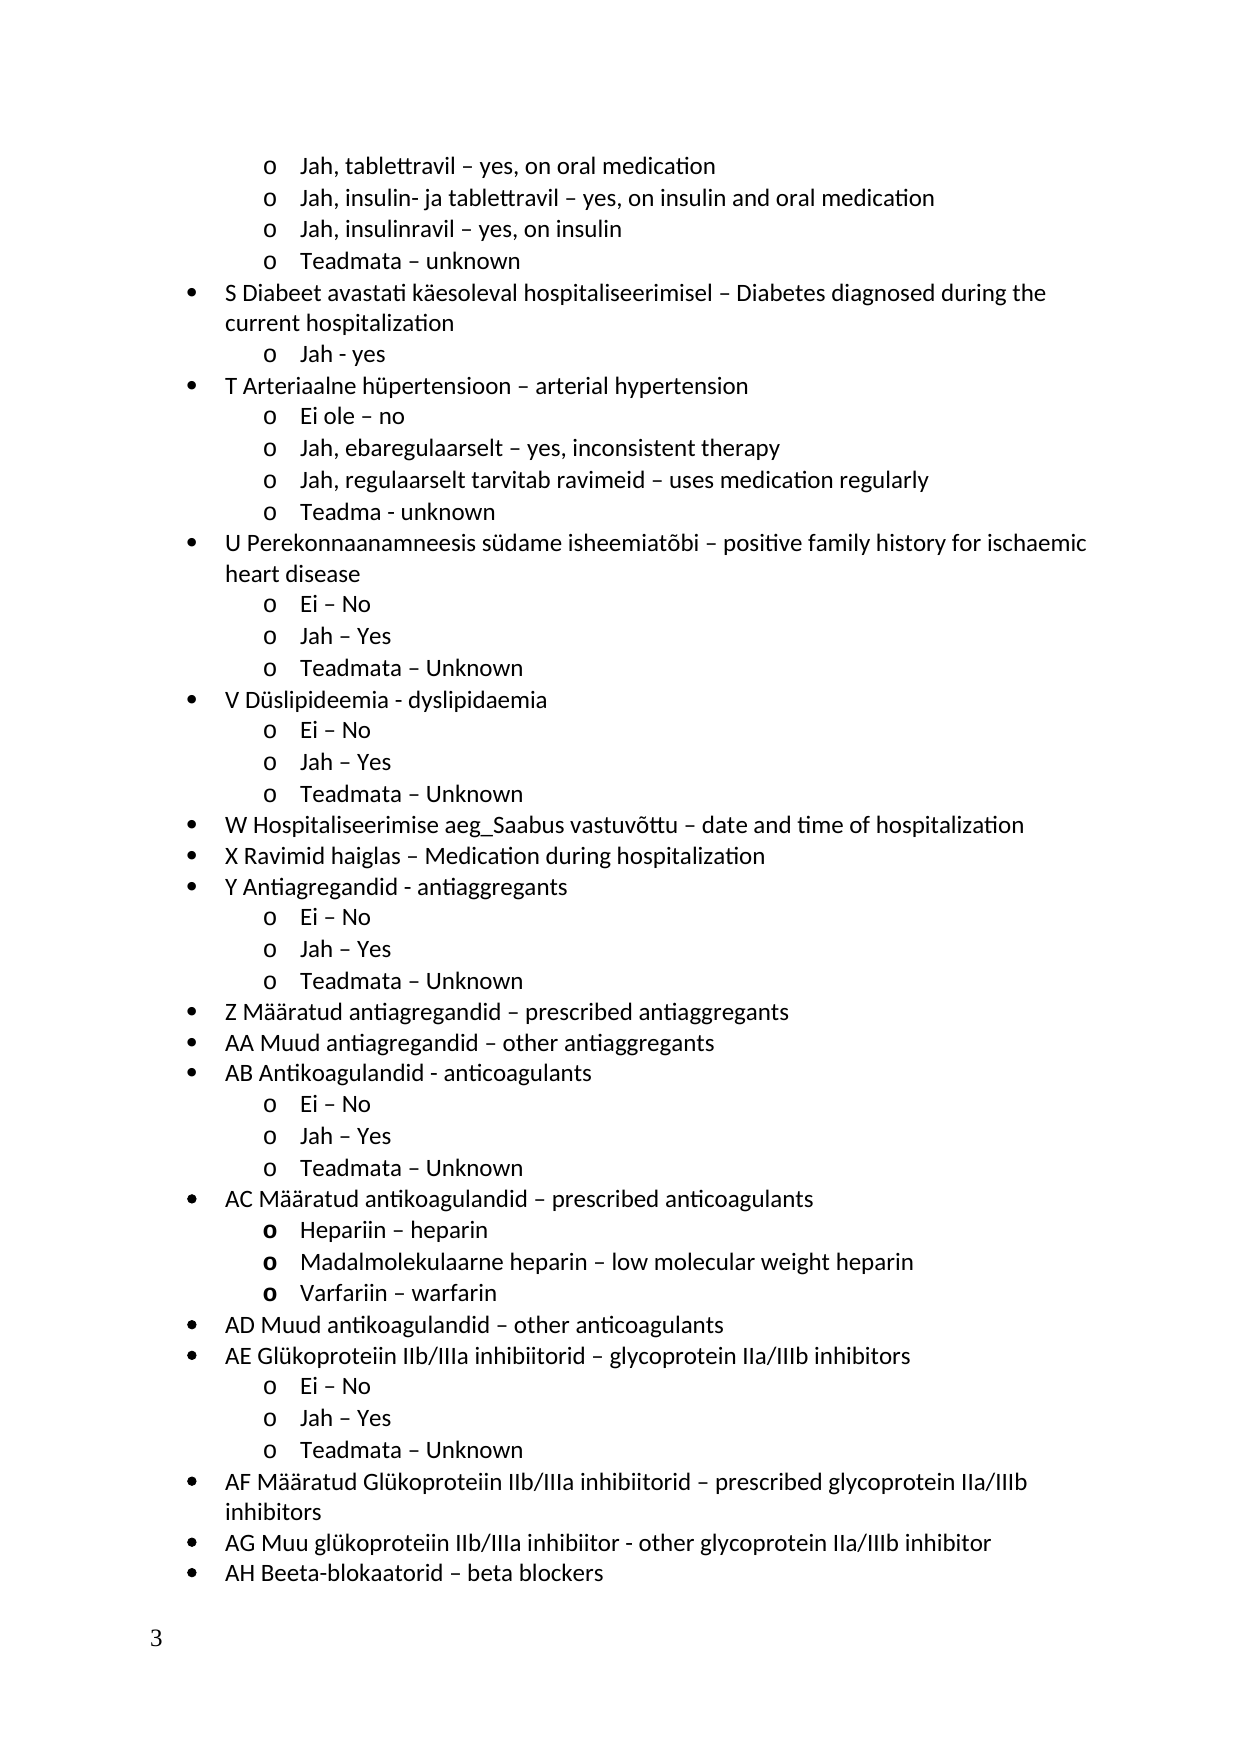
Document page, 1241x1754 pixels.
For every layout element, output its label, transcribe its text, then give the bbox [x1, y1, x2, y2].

list Teadmata – Unknown [262, 1152, 1090, 1183]
list Jah, regulaarselt tarvitab ravimeid – uses medication regularly [262, 464, 1090, 496]
list Jah, insulinravil – yes, on insulin [262, 213, 1090, 245]
list Jah – Yes [262, 620, 1090, 652]
list Ei ole – no [262, 400, 1090, 432]
list AG Muu glükoproteiin IIb/IIIa inhibiitor - other glycoprotein IIa/IIIb inhibitor [187, 1527, 1090, 1557]
list T Arteriaalne hüpertensioon – arterial hypertension [187, 370, 1090, 400]
list W Hospitaliseerimise aeg_Saabus vastuvõttu – date and time of hospitalization [187, 810, 1090, 840]
list AH Beeta-blokaatorid – beta blockers [187, 1557, 1090, 1588]
list Jah, ebaregulaarselt – yes, inconsistent therapy [262, 432, 1090, 464]
list Teadmata – Unknown [262, 1434, 1090, 1466]
list Jah - yes [262, 338, 1090, 370]
list Varfariin – warfarin [262, 1277, 1090, 1309]
list Jah – Yes [262, 933, 1090, 965]
list Jah – Yes [262, 1120, 1090, 1152]
list Ei – No [262, 1088, 1090, 1120]
list Hepariin – heparin [262, 1214, 1090, 1246]
list Madalmolekulaarne heparin – low molecular weight heparin [262, 1246, 1090, 1277]
list AC Määratud antikoagulandid – prescribed anticoagulants [187, 1183, 1090, 1214]
list Jah – Yes [262, 1402, 1090, 1434]
list Teadmata – unknown [262, 245, 1090, 277]
list AF Määratud Glükoproteiin IIb/IIIa inhibiitorid – prescribed glycoprotein IIa/IIIb inhibitors [187, 1466, 1090, 1527]
list AE Glükoproteiin IIb/IIIa inhibiitorid – glycoprotein IIa/IIIb inhibitors [187, 1340, 1090, 1370]
list Ei – No [262, 714, 1090, 746]
list Ei – No [262, 1370, 1090, 1402]
list U Perekonnaanamneesis südame isheemiatõbi – positive family history for ischaemic heart disease [187, 527, 1090, 588]
list V Düslipideemia - dyslipidaemia [187, 684, 1090, 714]
list Jah – Yes [262, 746, 1090, 778]
list S Diabeet avastati käesoleval hospitaliseerimisel – Diabetes diagnosed during the current hospitalization [187, 277, 1090, 338]
list Teadmata – Unknown [262, 778, 1090, 810]
list Jah, insulin- ja tablettravil – yes, on insulin and oral medication [262, 182, 1090, 213]
list X Ravimid haiglas – Medication during hospitalization [187, 840, 1090, 871]
list Z Määratud antiagregandid – prescribed antiaggregants [187, 997, 1090, 1027]
list Teadma - unknown [262, 496, 1090, 527]
list Ei – No [262, 901, 1090, 933]
list Teadmata – Unknown [262, 965, 1090, 997]
list AA Muud antiagregandid – other antiaggregants [187, 1027, 1090, 1058]
list Ei – No [262, 588, 1090, 620]
list Teadmata – Unknown [262, 652, 1090, 684]
list Jah, tablettravil – yes, on oral medication [262, 150, 1090, 182]
list Y Antiagregandid - antiaggregants [187, 871, 1090, 901]
list AD Muud antikoagulandid – other anticoagulants [187, 1309, 1090, 1340]
list AB Antikoagulandid - anticoagulants [187, 1058, 1090, 1088]
